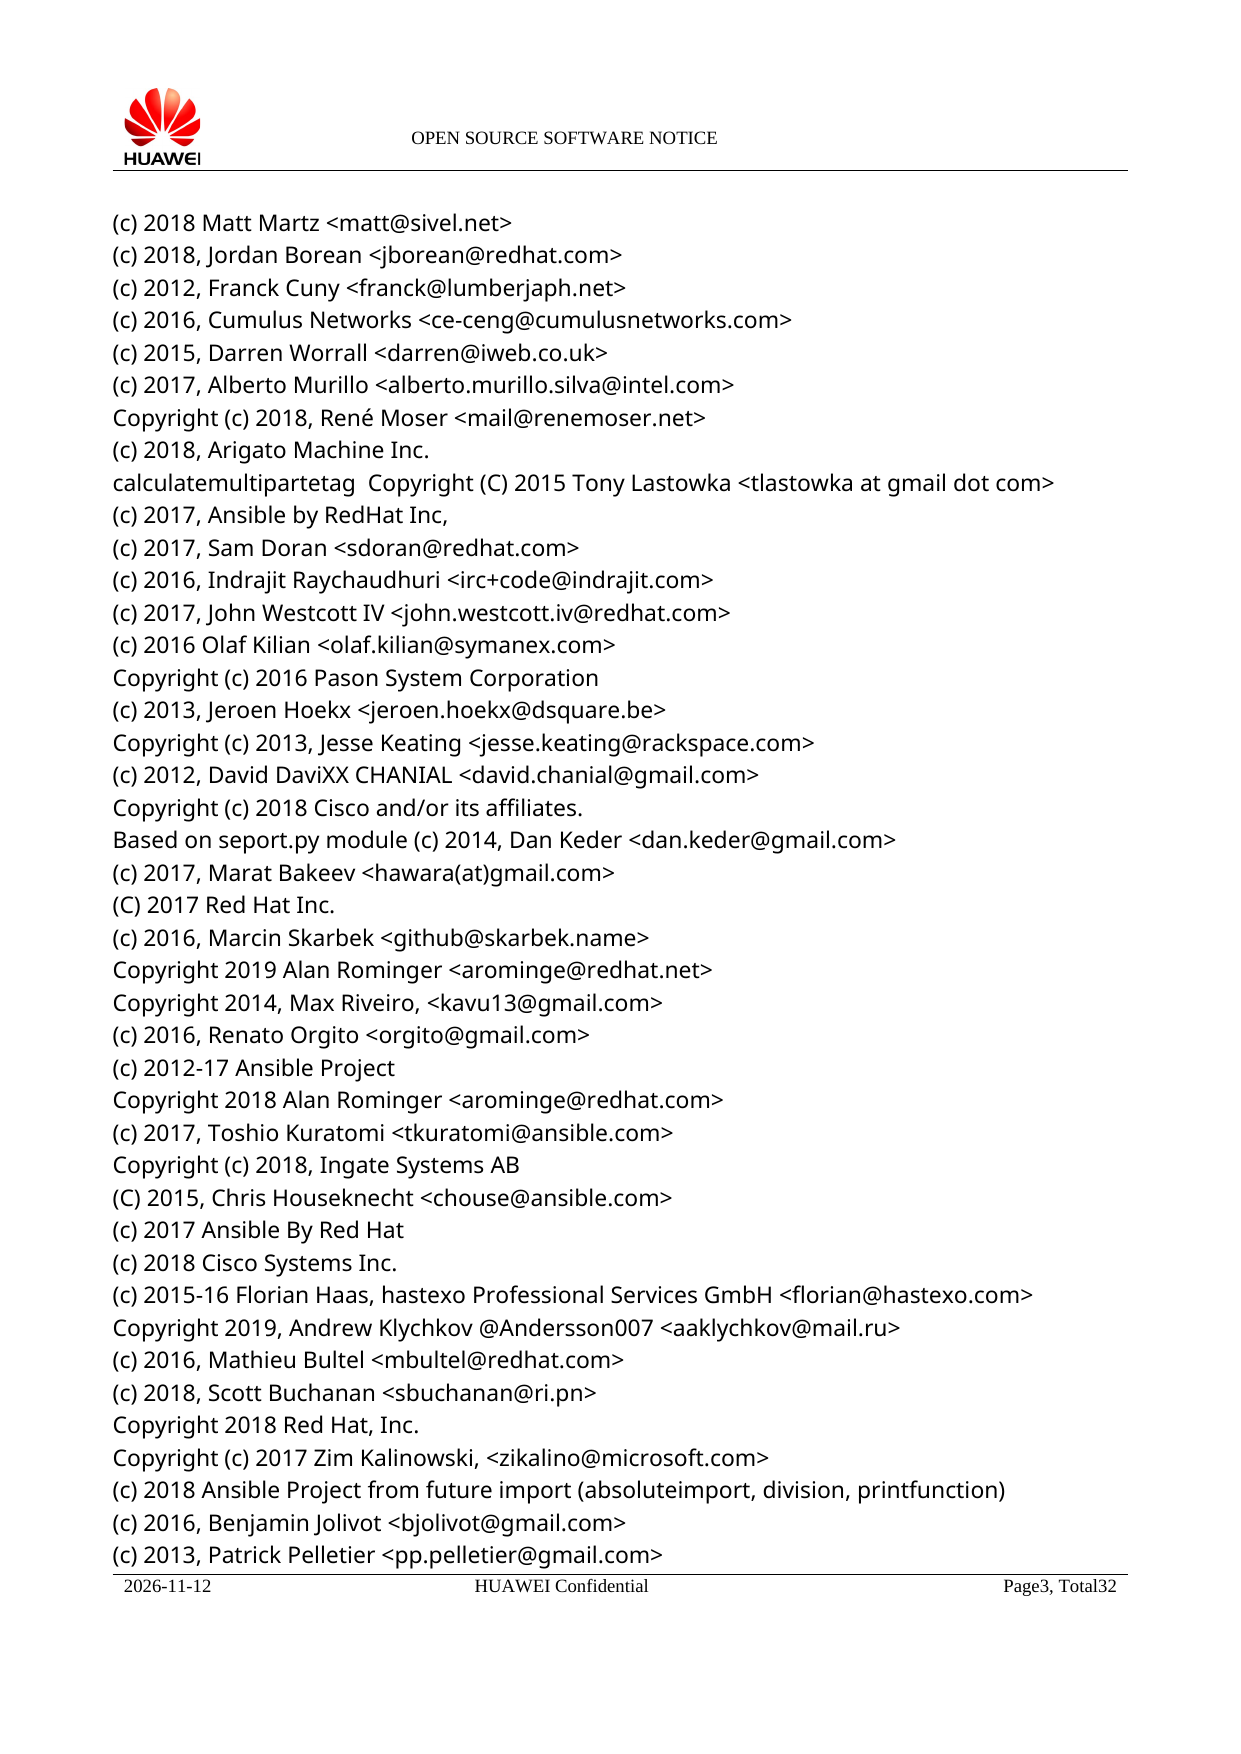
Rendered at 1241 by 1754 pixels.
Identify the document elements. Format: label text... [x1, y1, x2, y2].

picture [124, 88, 201, 165]
